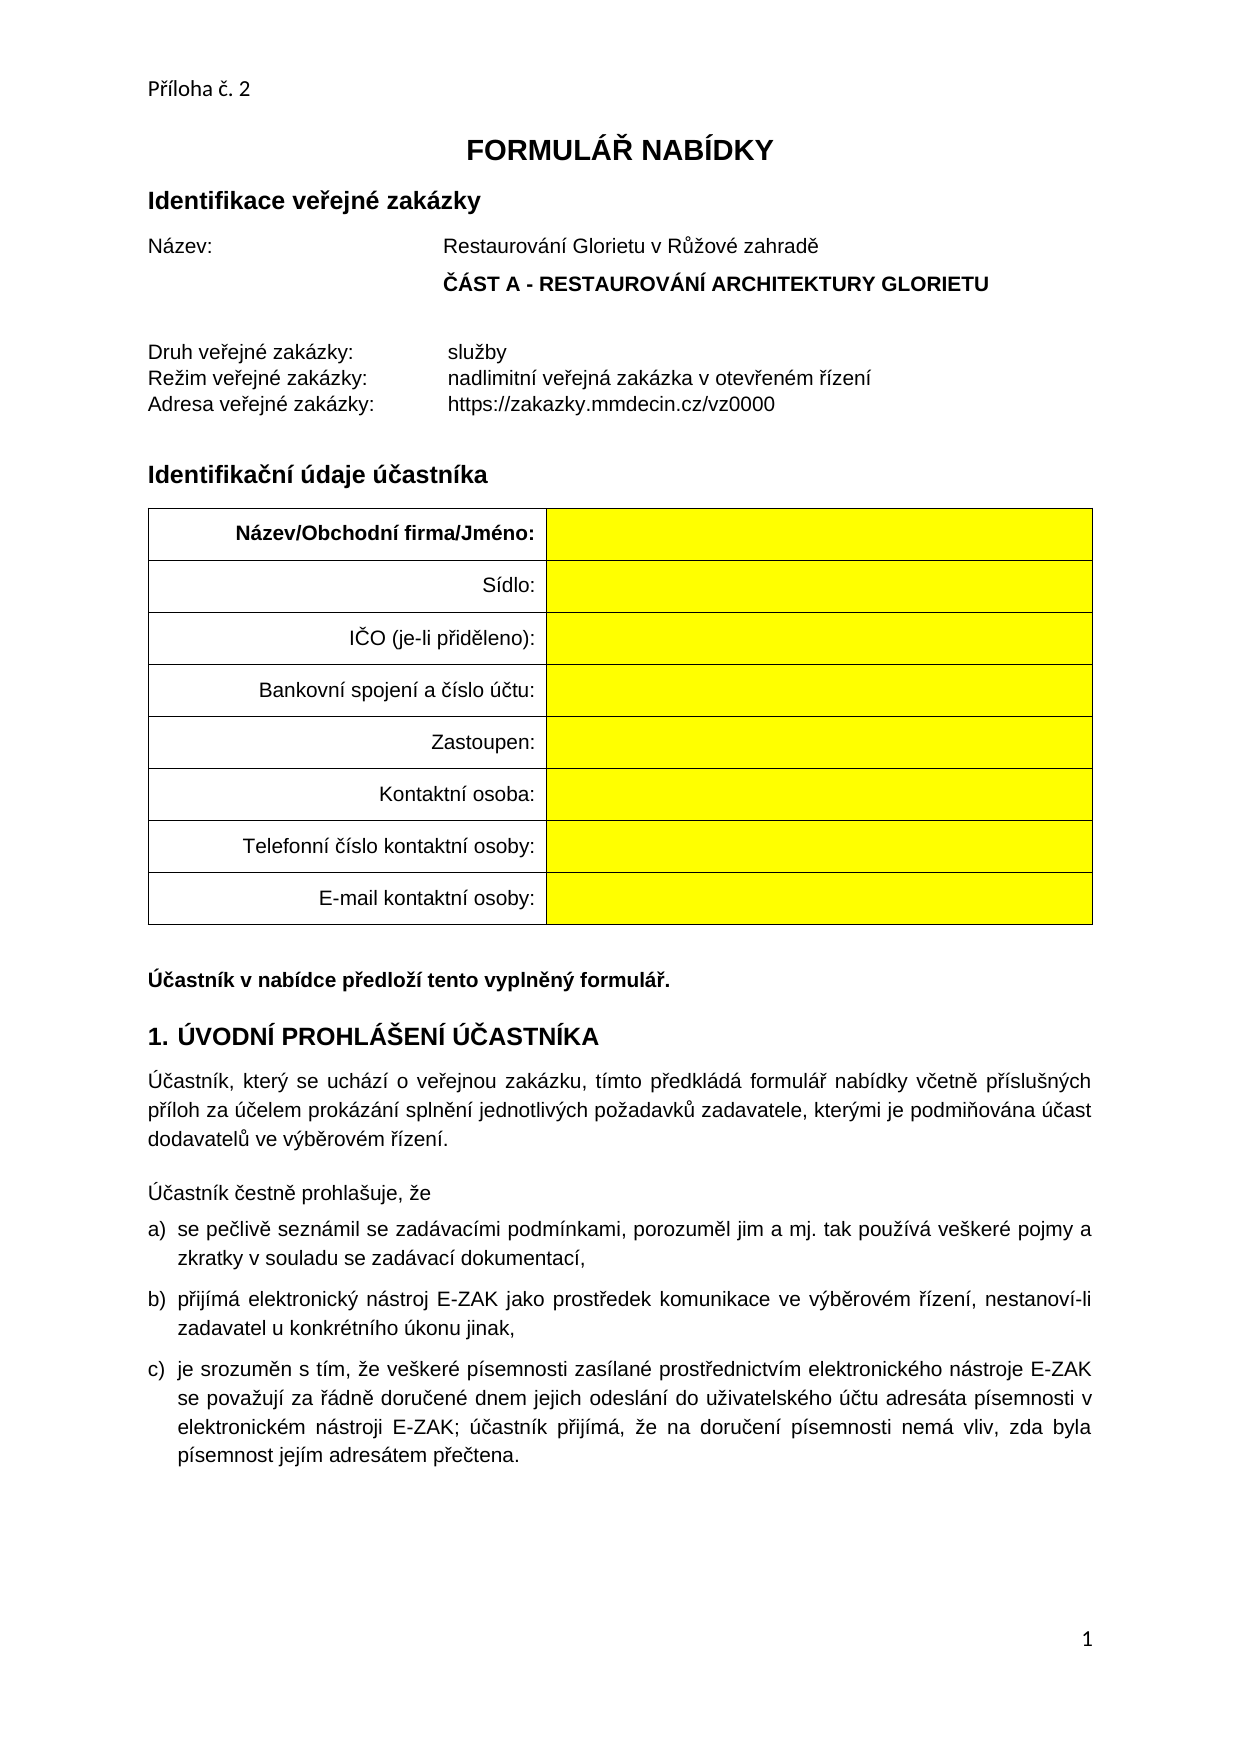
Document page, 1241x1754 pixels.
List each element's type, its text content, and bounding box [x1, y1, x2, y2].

text Identifikace veřejné zakázky [148, 186, 1093, 214]
list se pečlivě seznámil se zadávacími podmínkami, porozuměl jim a mj. tak používá veškeré pojmy a zkratky v souladu se zadávací dokumentací, [148, 1217, 1093, 1270]
table_cell [547, 873, 1092, 924]
text Účastník v nabídce předloží tento vyplněný formulář. [148, 968, 1093, 992]
table_cell Zastoupen: [149, 717, 546, 768]
table_header Název/Obchodní firma/Jméno: [149, 509, 546, 560]
table_cell Kontaktní osoba: [149, 769, 546, 820]
table_cell [547, 769, 1092, 820]
table_cell E-mail kontaktní osoby: [149, 873, 546, 924]
table_cell Bankovní spojení a číslo účtu: [149, 665, 546, 716]
table_cell [547, 821, 1092, 872]
table_cell Sídlo: [149, 561, 546, 612]
table_cell [547, 717, 1092, 768]
text ČÁST A - RESTAUROVÁNÍ ARCHITEKTURY GLORIETU [148, 272, 1093, 296]
table_cell [547, 613, 1092, 664]
text Název: Restaurování Glorietu v Růžové zahradě [148, 233, 1093, 257]
list přijímá elektronický nástroj E-ZAK jako prostředek komunikace ve výběrovém řízení, nestanoví-li zadavatel u konkrétního úkonu jinak, [148, 1287, 1093, 1340]
table_cell IČO (je-li přiděleno): [149, 613, 546, 664]
text FORMULÁŘ NABÍDKY [148, 133, 1093, 166]
text Identifikační údaje účastníka [148, 460, 1093, 489]
table_cell [547, 561, 1092, 612]
text Účastník, který se uchází o veřejnou zakázku, tímto předkládá formulář nabídky včetně příslušných příloh za účelem prokázání splnění jednotlivých požadavků zadavatele, kterými je podmiňována účast dodavatelů ve výběrovém řízení. [148, 1069, 1093, 1151]
text Režim veřejné zakázky: nadlimitní veřejná zakázka v otevřeném řízení [148, 366, 1093, 390]
text Účastník čestně prohlašuje, že [148, 1181, 1093, 1204]
list je srozuměn s tím, že veškeré písemnosti zasílané prostřednictvím elektronického nástroje E-ZAK se považují za řádně doručené dnem jejich odeslání do uživatelského účtu adresáta písemnosti v elektronickém nástroji E-ZAK; účastník přijímá, že na doručení písemnosti nemá vliv, zda byla písemnost jejím adresátem přečtena. [148, 1357, 1093, 1467]
text Druh veřejné zakázky: služby [148, 340, 1093, 364]
table_cell [547, 665, 1092, 716]
table_header [547, 509, 1092, 560]
table_cell Telefonní číslo kontaktní osoby: [149, 821, 546, 872]
text Adresa veřejné zakázky: https://zakazky.mmdecin.cz/vz0000 [148, 392, 1093, 416]
list ÚVODNÍ PROHLÁŠENÍ ÚČASTNÍKA [148, 1022, 1093, 1050]
